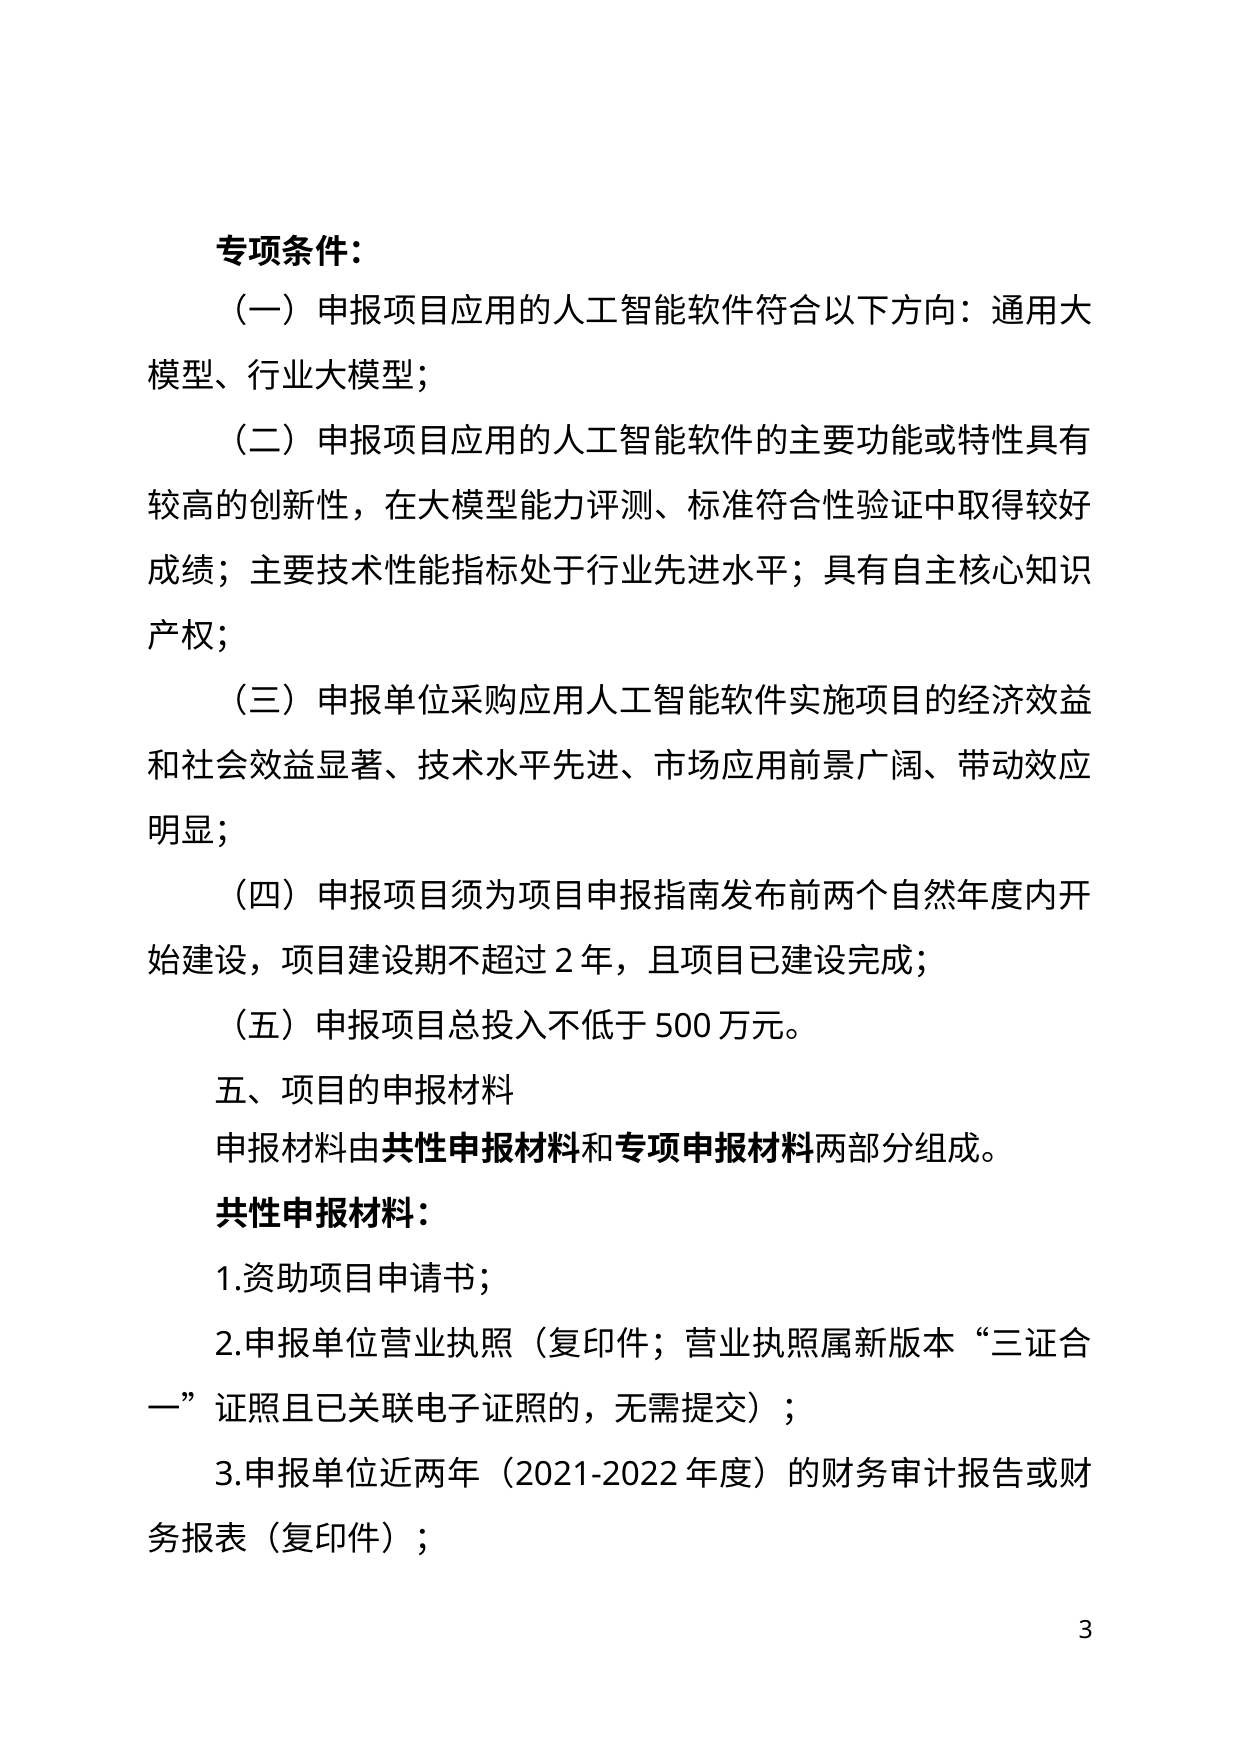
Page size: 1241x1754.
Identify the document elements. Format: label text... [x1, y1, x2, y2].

text （三）申报单位采购应用人工智能软件实施项目的经济效益和社会效益显著、技术水平先进、市场应用前景广阔、带动效应明显； [148, 665, 1092, 860]
text （二）申报项目应用的人工智能软件的主要功能或特性具有较高的创新性，在大模型能力评测、标准符合性验证中取得较好成绩；主要技术性能指标处于行业先进水平；具有自主核心知识产权； [148, 405, 1092, 665]
text （一）申报项目应用的人工智能软件符合以下方向：通用大模型、行业大模型； [148, 275, 1092, 405]
text 3.申报单位近两年（2021-2022年度）的财务审计报告或财务报表（复印件）； [148, 1439, 1092, 1569]
text 申报材料由共性申报材料和专项申报材料两部分组成。 [148, 1114, 1092, 1179]
text 2.申报单位营业执照（复印件；营业执照属新版本“三证合一”证照且已关联电子证照的，无需提交）； [148, 1309, 1092, 1439]
text （五）申报项目总投入不低于500万元。 [148, 990, 1092, 1055]
text 共性申报材料： [148, 1179, 1092, 1244]
text 专项条件： [148, 217, 1092, 275]
text （四）申报项目须为项目申报指南发布前两个自然年度内开始建设，项目建设期不超过2年，且项目已建设完成； [148, 860, 1092, 990]
text 1.资助项目申请书； [148, 1244, 1092, 1309]
text 五、项目的申报材料 [148, 1055, 1092, 1114]
